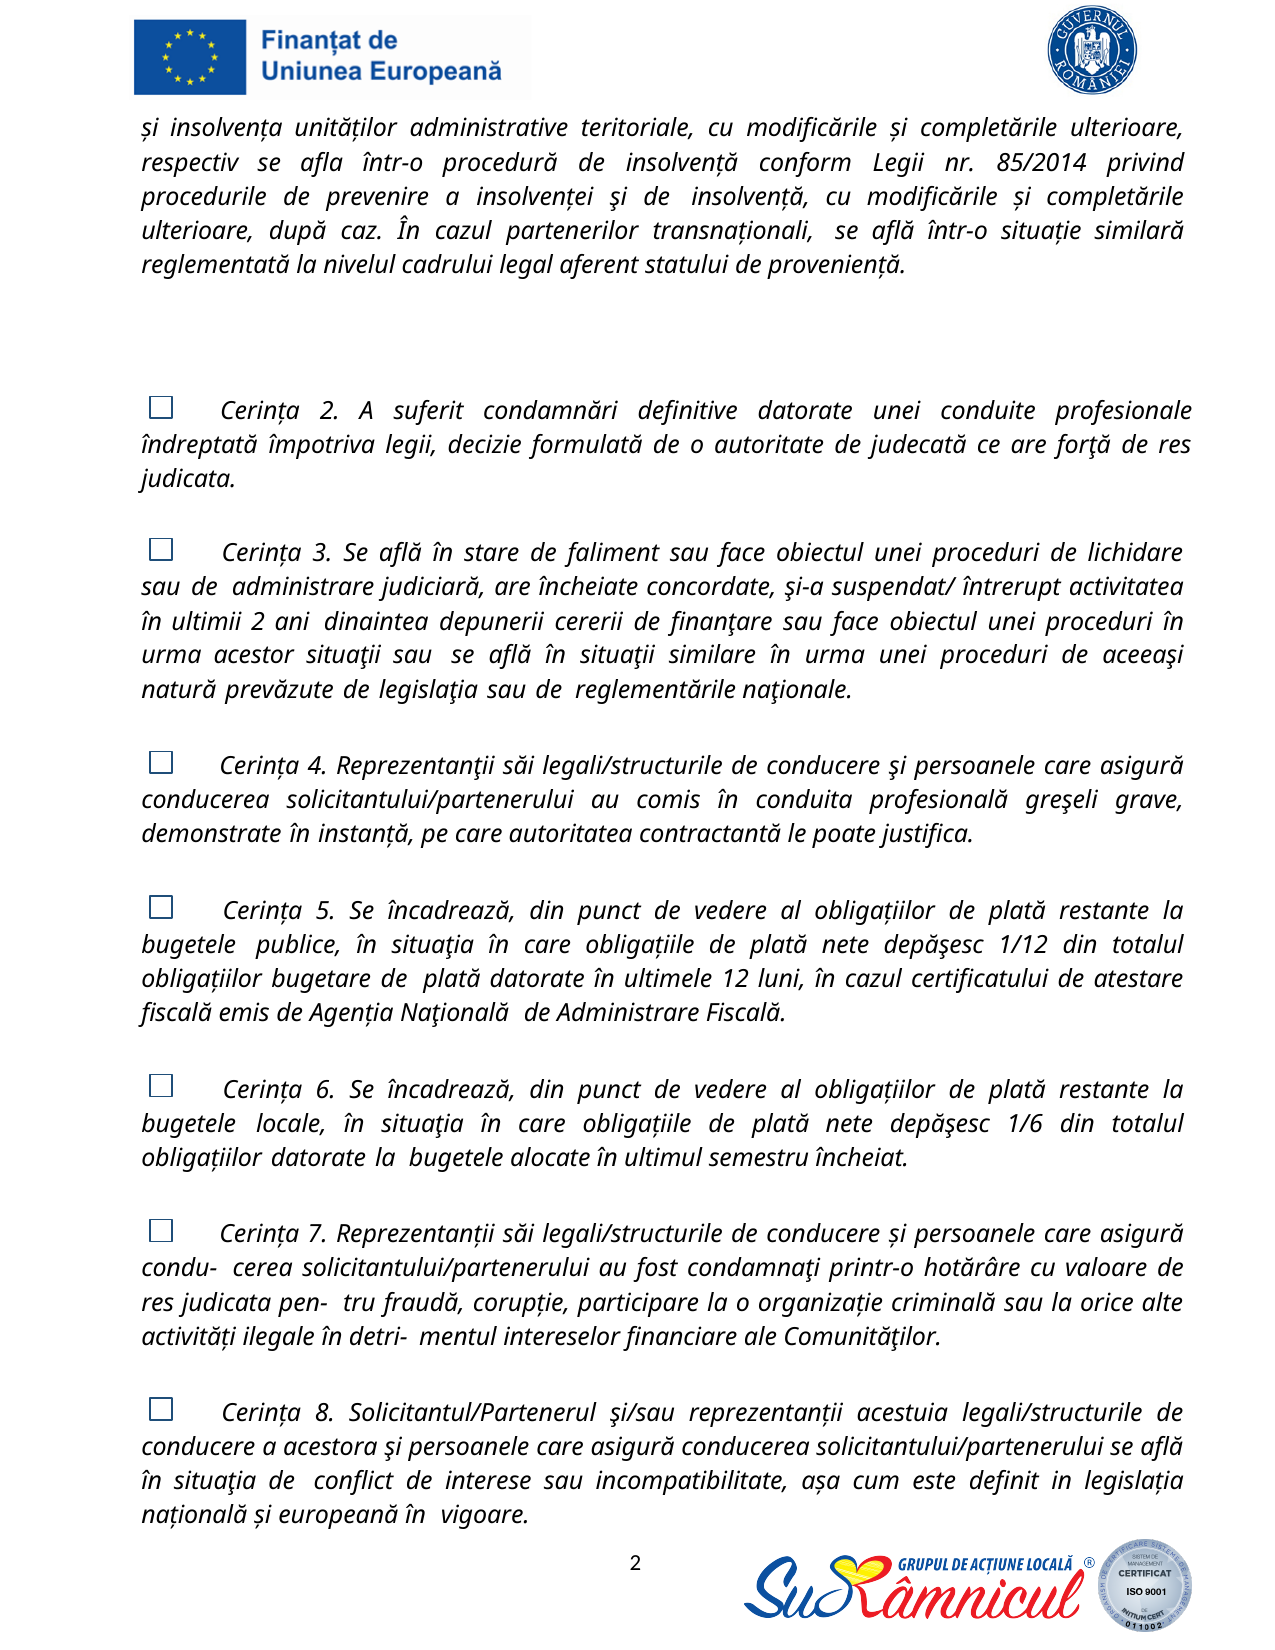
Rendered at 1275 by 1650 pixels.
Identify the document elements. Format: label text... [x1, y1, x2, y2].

text Cerința 4. Reprezentanţii săi legali/structurile de conducere şi persoanele care asigură conducerea solicitantului/partenerului au comis în conduita profesională greşeli grave, demonstrate în instanță, pe care autoritatea contractantă le poate justifica. [141, 748, 1183, 850]
text Cerința 7. Reprezentanții săi legali/structurile de conducere și persoanele care asigură condu- cerea solicitantului/partenerului au fost condamnaţi printr-o hotărâre cu valoare de res judicata pen- tru fraudă, corupție, participare la o organizație criminală sau la orice alte activități ilegale în detri- mentul intereselor financiare ale Comunităţilor. [141, 1216, 1184, 1352]
text Cerința 3. Se află în stare de faliment sau face obiectul unei proceduri de lichidare sau de administrare judiciară, are încheiate concordate, şi-a suspendat/ întrerupt activitatea în ultimii 2 ani dinaintea depunerii cererii de finanţare sau face obiectul unei proceduri în urma acestor situaţii sau se află în situaţii similare în urma unei proceduri de aceeaşi natură prevăzute de legislaţia sau de reglementările naţionale. [141, 535, 1184, 705]
text Cerința 8. Solicitantul/Partenerul şi/sau reprezentanții acestuia legali/structurile de conducere a acestora şi persoanele care asigură conducerea solicitantului/partenerului se află în situaţia de conflict de interese sau incompatibilitate, așa cum este definit in legislația națională și europeană în vigoare. [141, 1394, 1184, 1531]
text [141, 110, 1184, 280]
picture [129, 15, 532, 100]
picture [1043, 0, 1144, 100]
text Cerința 5. Se încadrează, din punct de vedere al obligațiilor de plată restante la bugetele publice, în situaţia în care obligațiile de plată nete depăşesc 1/12 din totalul obligațiilor bugetare de plată datorate în ultimele 12 luni, în cazul certificatului de atestare fiscală emis de Agenția Naţională de Administrare Fiscală. [141, 893, 1184, 1029]
text Cerința 2. A suferit condamnări definitive datorate unei conduite profesionale îndreptată împotriva legii, decizie formulată de o autoritate de judecată ce are forţă de res judicata. [141, 393, 1192, 495]
text Cerința 6. Se încadrează, din punct de vedere al obligațiilor de plată restante la bugetele locale, în situaţia în care obligațiile de plată nete depăşesc 1/6 din totalul obligațiilor datorate la bugetele alocate în ultimul semestru încheiat. [141, 1071, 1184, 1173]
picture [730, 1536, 1196, 1637]
